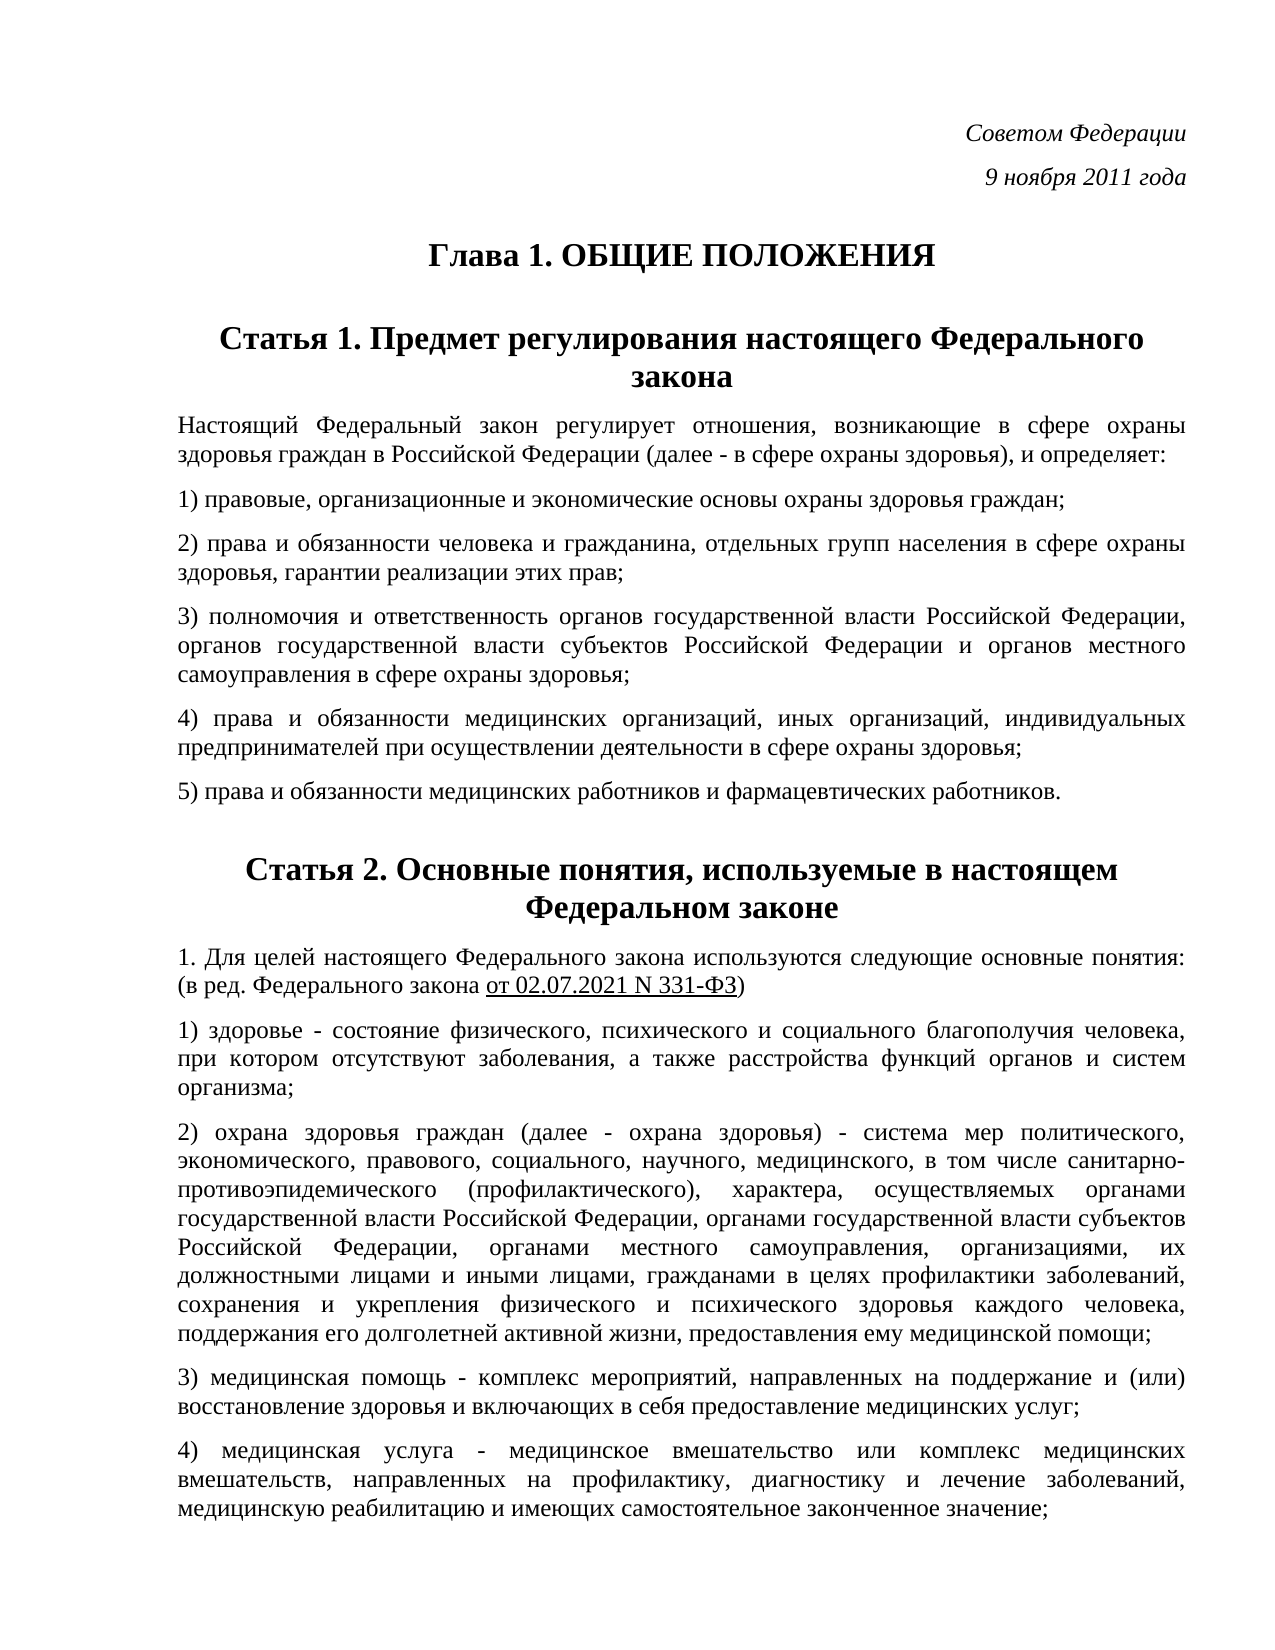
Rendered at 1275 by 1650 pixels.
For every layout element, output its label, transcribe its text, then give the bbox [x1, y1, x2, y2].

text Советом Федерации [177, 118, 1186, 147]
text 3) медицинская помощь - комплекс мероприятий, направленных на поддержание и (или) восстановление здоровья и включающих в себя предоставление медицинских услуг; [177, 1362, 1186, 1420]
text 1) правовые, организационные и экономические основы охраны здоровья граждан; [177, 484, 1186, 512]
text Статья 2. Основные понятия, используемые в настоящем Федеральном законе [177, 849, 1186, 926]
text Глава 1. ОБЩИЕ ПОЛОЖЕНИЯ [177, 236, 1186, 274]
text 2) права и обязанности человека и гражданина, отдельных групп населения в сфере охраны здоровья, гарантии реализации этих прав; [177, 528, 1186, 586]
text 2) охрана здоровья граждан (далее - охрана здоровья) - система мер политического, экономического, правового, социального, научного, медицинского, в том числе санитарно-противоэпидемического (профилактического), характера, осуществляемых органами государственной власти Российской Федерации, органами государственной власти субъектов Российской Федерации, органами местного самоуправления, организациями, их должностными лицами и иными лицами, гражданами в целях профилактики заболеваний, сохранения и укрепления физического и психического здоровья каждого человека, поддержания его долголетней активной жизни, предоставления ему медицинской помощи; [177, 1117, 1186, 1347]
text 1. Для целей настоящего Федерального закона используются следующие основные понятия: (в ред. Федерального закона от 02.07.2021 N 331-ФЗ) [177, 942, 1186, 999]
text 5) права и обязанности медицинских работников и фармацевтических работников. [177, 776, 1186, 805]
text 4) права и обязанности медицинских организаций, иных организаций, индивидуальных предпринимателей при осуществлении деятельности в сфере охраны здоровья; [177, 703, 1186, 761]
text 4) медицинская услуга - медицинское вмешательство или комплекс медицинских вмешательств, направленных на профилактику, диагностику и лечение заболеваний, медицинскую реабилитацию и имеющих самостоятельное законченное значение; [177, 1435, 1186, 1522]
text Настоящий Федеральный закон регулирует отношения, возникающие в сфере охраны здоровья граждан в Российской Федерации (далее - в сфере охраны здоровья), и определяет: [177, 411, 1186, 468]
text Статья 1. Предмет регулирования настоящего Федерального закона [177, 318, 1186, 395]
text 9 ноября 2011 года [177, 162, 1186, 191]
text 3) полномочия и ответственность органов государственной власти Российской Федерации, органов государственной власти субъектов Российской Федерации и органов местного самоуправления в сфере охраны здоровья; [177, 601, 1186, 687]
text 1) здоровье - состояние физического, психического и социального благополучия человека, при котором отсутствуют заболевания, а также расстройства функций органов и систем организма; [177, 1015, 1186, 1101]
